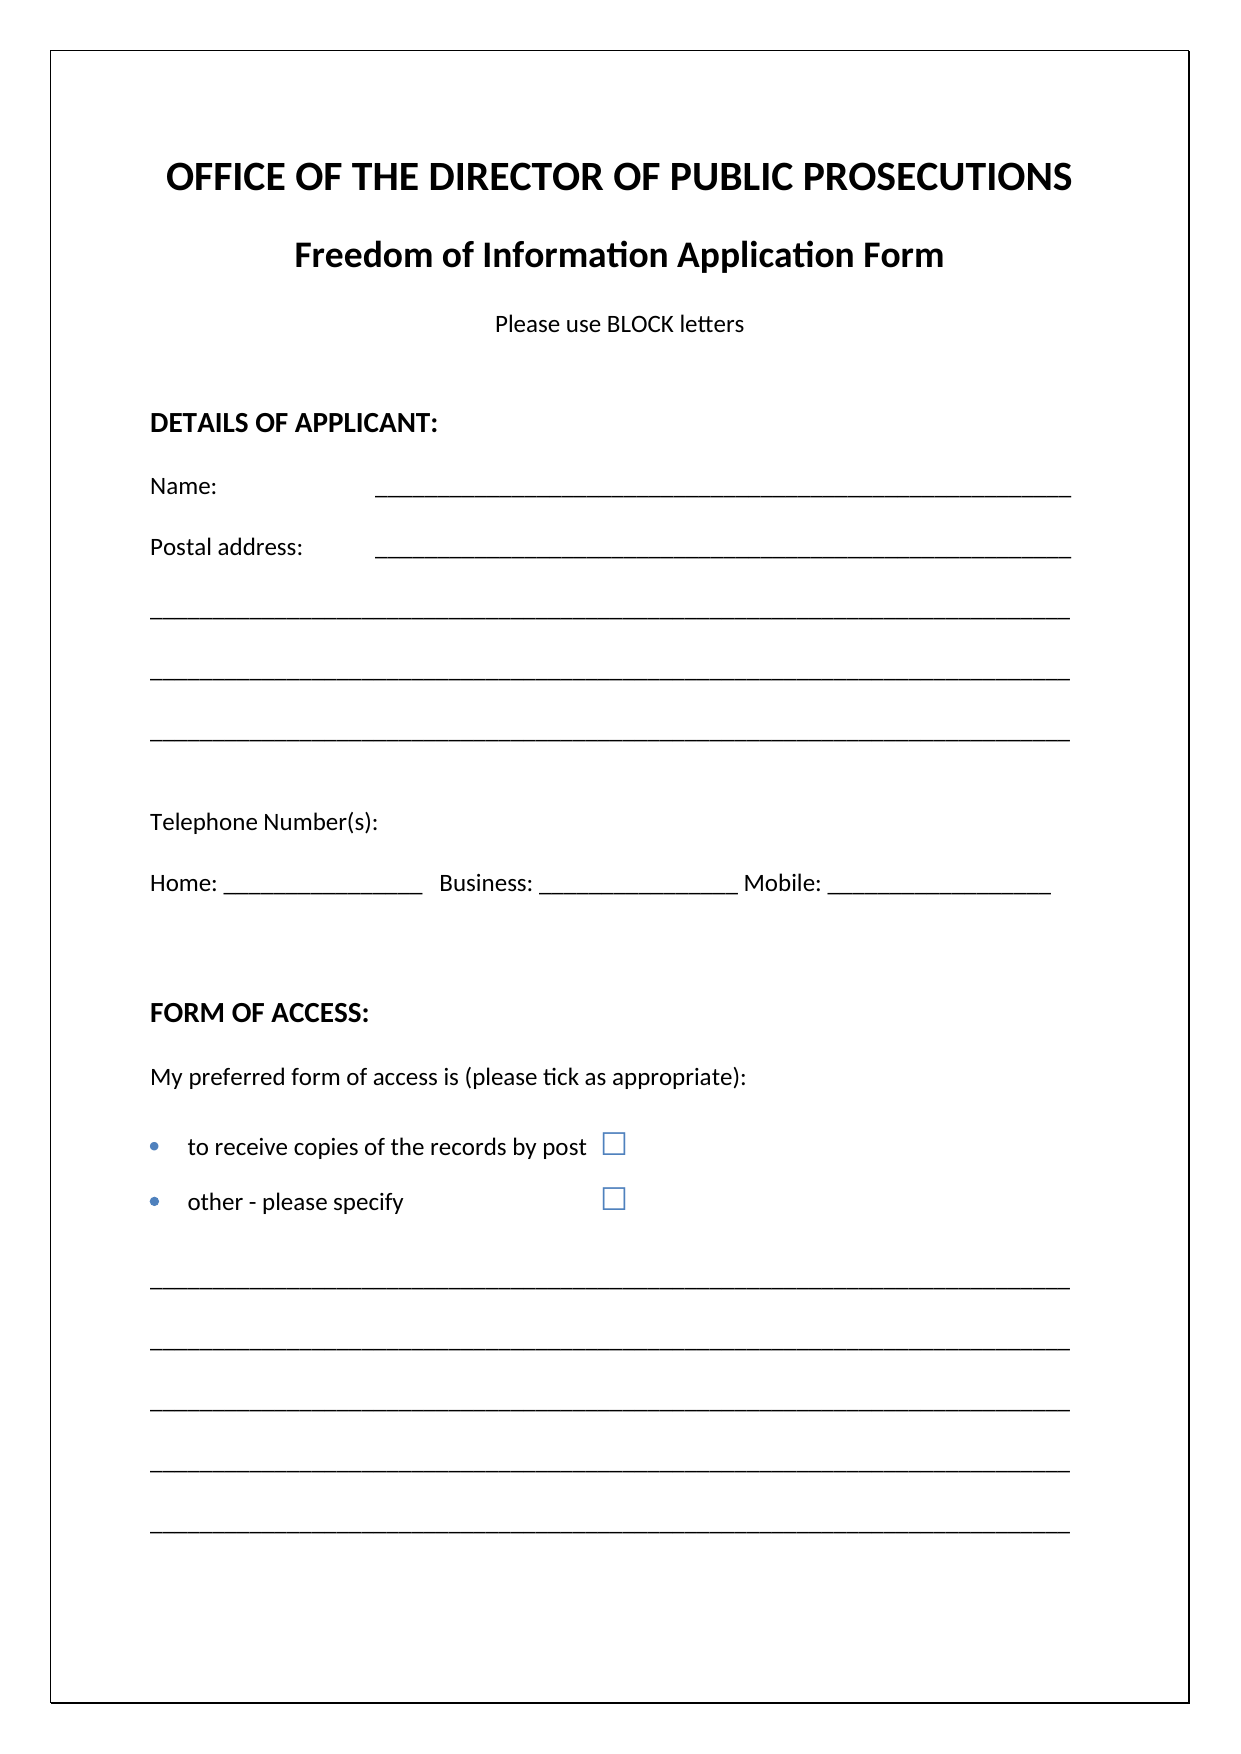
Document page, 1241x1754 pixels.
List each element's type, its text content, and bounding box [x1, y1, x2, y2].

text Postal address: ________________________________________________________ [150, 532, 1089, 562]
text Home: ________________ Business: ________________ : __________________ [150, 867, 1089, 898]
text Telephone Number(s): [150, 806, 1089, 837]
text __________________________________________________________________________ [150, 1384, 1089, 1415]
text Please use BLOCK letters [150, 308, 1089, 338]
list other - please specify [150, 1177, 1089, 1219]
text My preferred form of access is (please tick as appropriate): [150, 1061, 1089, 1091]
text __________________________________________________________________________ [150, 715, 1089, 745]
text __________________________________________________________________________ [150, 1323, 1089, 1354]
subtitle Freedom of Information Application Form [150, 231, 1089, 277]
list to receive copies of the records by post [150, 1122, 1089, 1164]
subtitle DETAILS OF APPLICANT: [150, 404, 1089, 440]
text __________________________________________________________________________ [150, 1262, 1089, 1293]
text __________________________________________________________________________ [150, 1446, 1089, 1476]
text __________________________________________________________________________ [150, 593, 1089, 623]
text Name: ________________________________________________________ [150, 471, 1089, 501]
text __________________________________________________________________________ [150, 1507, 1089, 1537]
title Office of the Director of Public Prosecutions [150, 150, 1089, 201]
subtitle FORM OF ACCESS: [150, 994, 1089, 1030]
text __________________________________________________________________________ [150, 654, 1089, 684]
